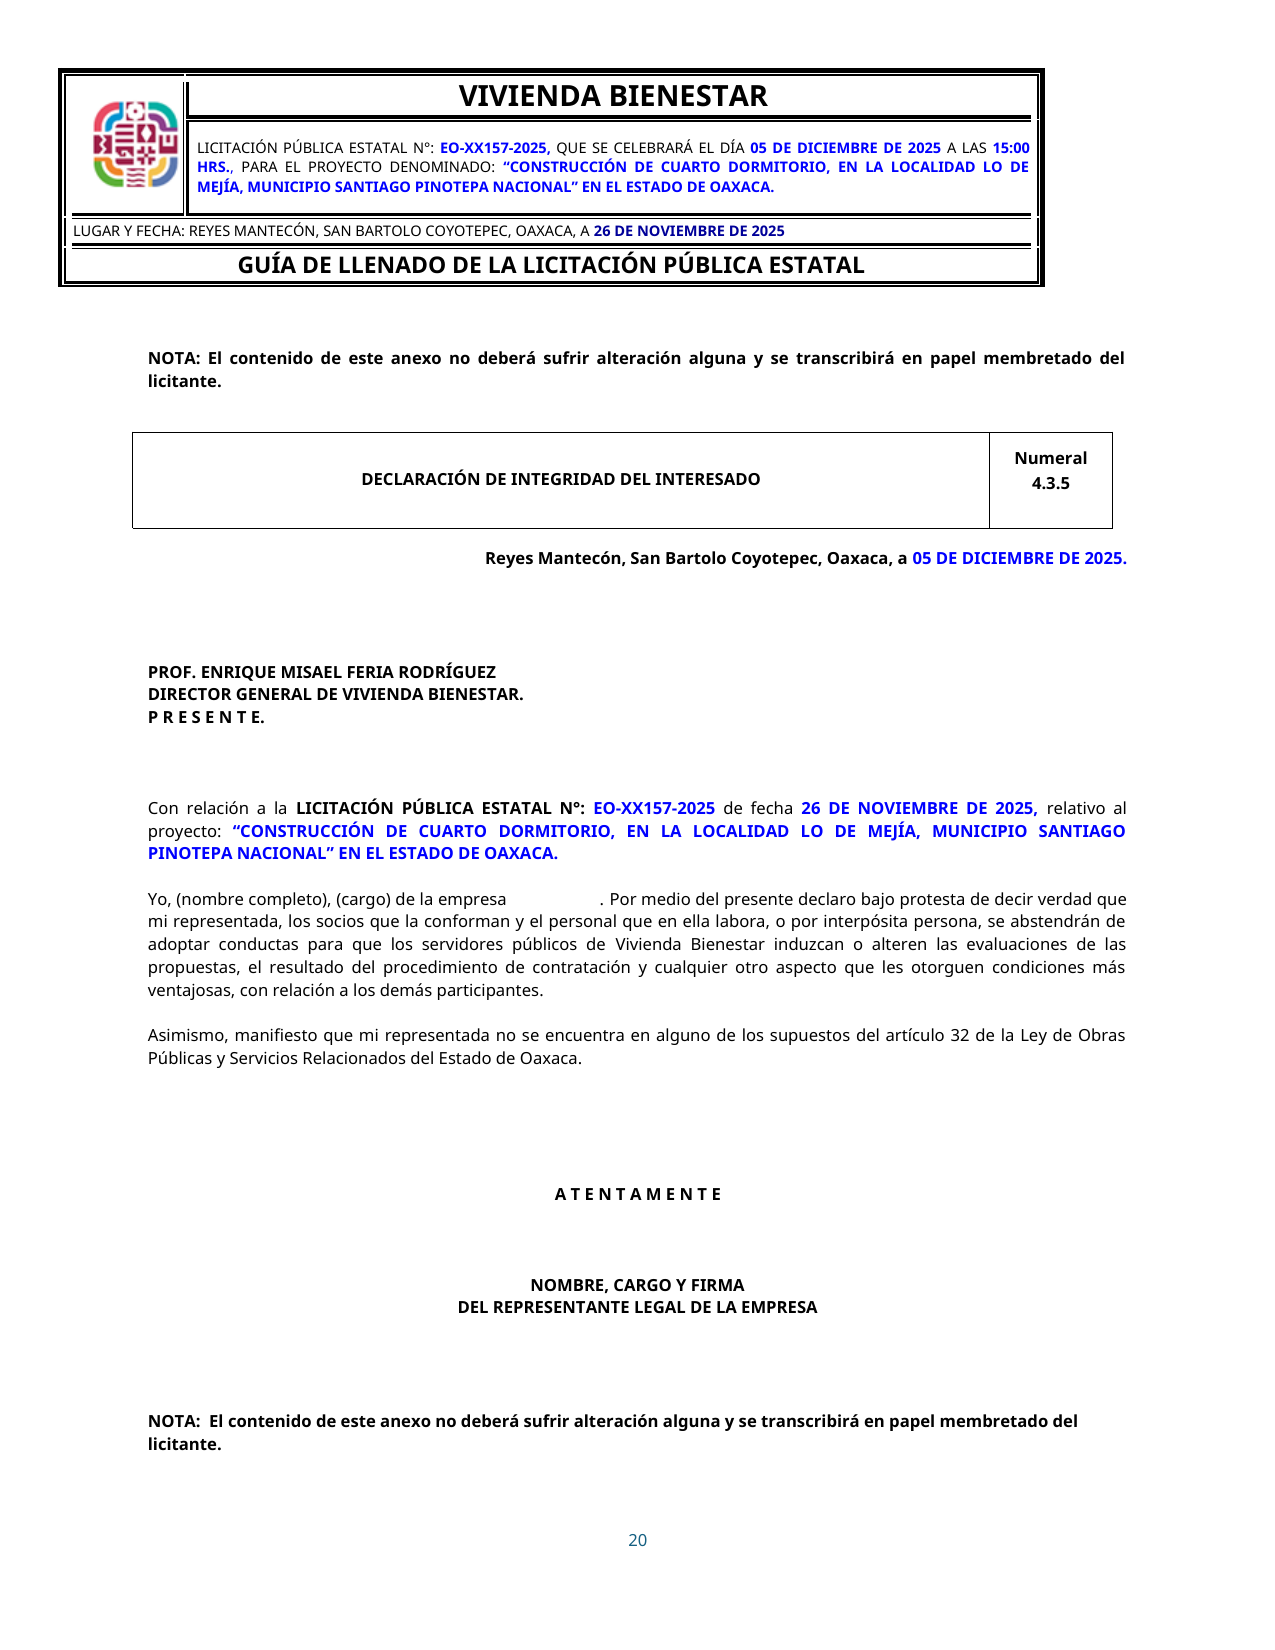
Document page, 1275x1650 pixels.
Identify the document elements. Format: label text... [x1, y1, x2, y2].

text Asimismo, manifiesto que mi representada no se encuentra en alguno de los supuestos del artículo 32 de la Ley de Obras Públicas y Servicios Relacionados del Estado de Oaxaca. [148, 1023, 1127, 1069]
list Con relación a la LICITACIÓN PÚBLICA ESTATAL N°: EO-XX157-2025 de fecha 26 DE NOVIEMBRE DE 2025, relativo al proyecto: “CONSTRUCCIÓN DE CUARTO DORMITORIO, EN LA LOCALIDAD LO DE MEJÍA, MUNICIPIO SANTIAGO PINOTEPA NACIONAL” EN EL ESTADO DE OAXACA. [148, 796, 1127, 864]
text DIRECTOR GENERAL DE VIVIENDA BIENESTAR. [148, 683, 1127, 706]
text NOTA: El contenido de este anexo no deberá sufrir alteración alguna y se transcribirá en papel membretado del licitante. [148, 346, 1127, 392]
picture [184, 93, 189, 193]
table_header Numeral 4.3.5 [990, 433, 1112, 528]
text PROF. ENRIQUE MISAEL FERIA RODRÍGUEZ [148, 660, 1127, 683]
picture [82, 93, 183, 193]
text NOMBRE, CARGO Y FIRMA [148, 1273, 1127, 1296]
text P R E S E N T E. [148, 706, 1127, 728]
text NOTA: El contenido de este anexo no deberá sufrir alteración alguna y se transcribirá en papel membretado del licitante. [148, 1409, 1127, 1455]
text A T E N T A M E N T E [148, 1182, 1127, 1205]
table_header DECLARACIÓN DE INTEGRIDAD DEL INTERESADO [133, 433, 989, 528]
text DEL REPRESENTANTE LEGAL DE LA EMPRESA [148, 1296, 1127, 1319]
list Yo, (nombre completo), (cargo) de la empresa . Por medio del presente declaro bajo protesta de decir verdad que mi representada, los socios que la conforman y el personal que en ella labora, o por interpósita persona, se abstendrán de adoptar conductas para que los servidores públicos de Vivienda Bienestar induzcan o alteren las evaluaciones de las propuestas, el resultado del procedimiento de contratación y cualquier otro aspecto que les otorguen condiciones más ventajosas, con relación a los demás participantes. [148, 887, 1127, 1001]
text Reyes Mantecón, San Bartolo Coyotepec, Oaxaca, a 05 DE DICIEMBRE DE 2025. [148, 476, 1127, 569]
